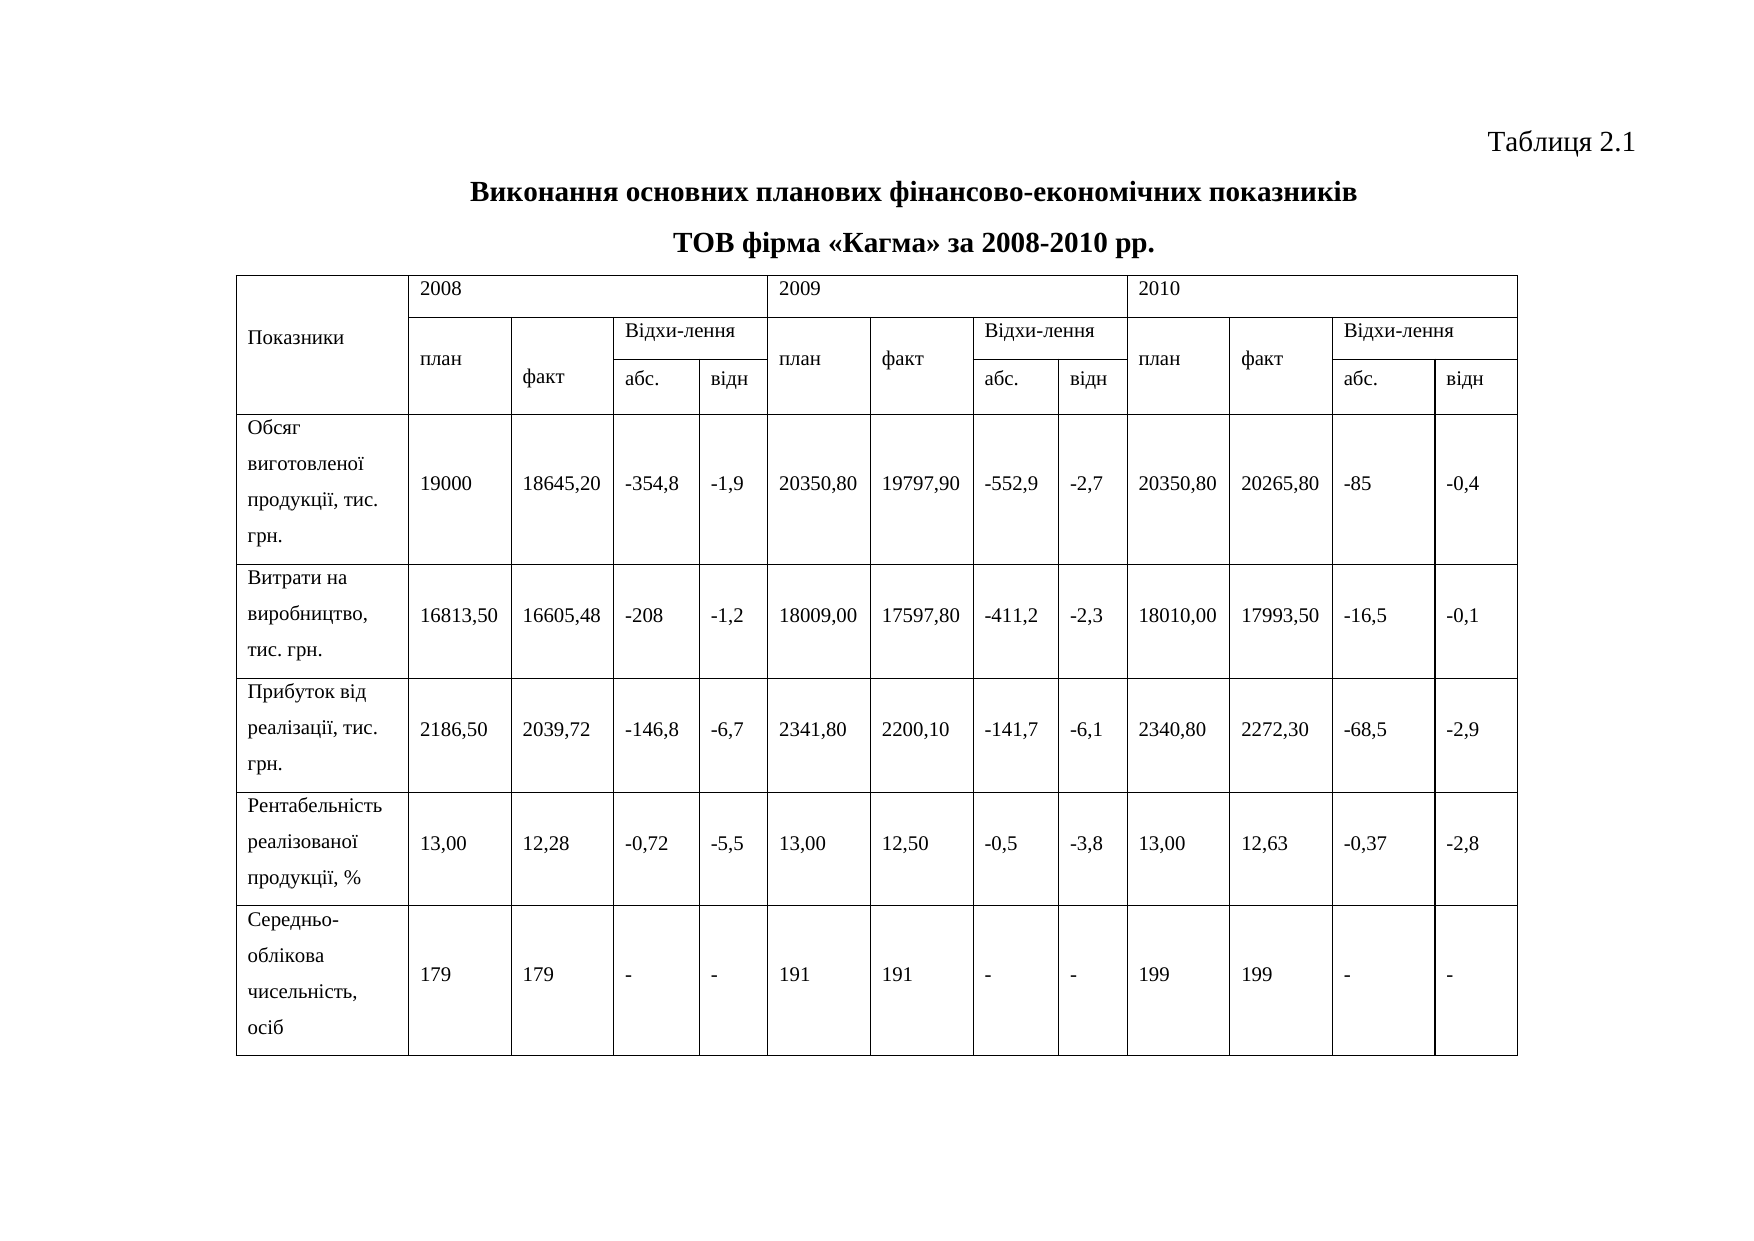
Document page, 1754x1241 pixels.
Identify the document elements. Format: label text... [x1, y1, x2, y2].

table_cell 13,00 [409, 793, 511, 905]
table_cell факт [871, 318, 973, 414]
table_cell 2272,30 [1230, 679, 1332, 792]
table_cell Рентабельність реалізованої продукції, % [237, 793, 408, 905]
table_cell план [1128, 318, 1229, 414]
table_cell Відхи-лення [1333, 318, 1517, 358]
table_cell -16,5 [1333, 565, 1434, 678]
table_cell 17993,50 [1230, 565, 1332, 678]
table_cell - [1059, 906, 1127, 1055]
table_cell факт [512, 318, 613, 414]
table_cell Прибуток від реалізації, тис. грн. [237, 679, 408, 792]
table_cell -0,5 [974, 793, 1058, 905]
table_cell 18645,20 [512, 415, 613, 564]
table_cell -3,8 [1059, 793, 1127, 905]
table_cell план [409, 318, 511, 414]
table_cell -2,7 [1059, 415, 1127, 564]
table_cell -0,72 [614, 793, 699, 905]
table_cell -1,9 [700, 415, 767, 564]
table_cell - [1436, 906, 1517, 1055]
table_cell - [614, 906, 699, 1055]
table_cell - [974, 906, 1058, 1055]
table_cell -0,37 [1333, 793, 1434, 905]
table_cell 13,00 [768, 793, 870, 905]
table_cell 19797,90 [871, 415, 973, 564]
table_cell -0,1 [1436, 565, 1517, 678]
table_cell 20265,80 [1230, 415, 1332, 564]
table_cell -0,4 [1436, 415, 1517, 564]
table_cell -146,8 [614, 679, 699, 792]
table_cell факт [1230, 318, 1332, 414]
table_cell Відхи-лення [614, 318, 767, 358]
table_cell відн [1436, 360, 1517, 414]
table_cell 12,50 [871, 793, 973, 905]
table_cell -552,9 [974, 415, 1058, 564]
table_cell 2039,72 [512, 679, 613, 792]
table_cell 16605,48 [512, 565, 613, 678]
table_cell 16813,50 [409, 565, 511, 678]
table_cell -6,7 [700, 679, 767, 792]
table_cell 179 [409, 906, 511, 1055]
text Таблиця 2.1 [118, 124, 1636, 158]
table_cell 2186,50 [409, 679, 511, 792]
table_cell -1,2 [700, 565, 767, 678]
table_cell 18010,00 [1128, 565, 1229, 678]
table_cell відн [700, 360, 767, 414]
table_cell 2341,80 [768, 679, 870, 792]
table_cell 2200,10 [871, 679, 973, 792]
table_cell абс. [614, 360, 699, 414]
table_header 2009 [768, 276, 1127, 317]
table_cell - [700, 906, 767, 1055]
table_cell 17597,80 [871, 565, 973, 678]
table_cell -141,7 [974, 679, 1058, 792]
table_cell 2340,80 [1128, 679, 1229, 792]
table_cell - [1333, 906, 1434, 1055]
table_cell -2,3 [1059, 565, 1127, 678]
table_cell 12,63 [1230, 793, 1332, 905]
table_cell -354,8 [614, 415, 699, 564]
table_cell Відхи-лення [974, 318, 1127, 358]
table_cell 191 [768, 906, 870, 1055]
table_cell -68,5 [1333, 679, 1434, 792]
table_cell 179 [512, 906, 613, 1055]
table_cell 191 [871, 906, 973, 1055]
table_cell -6,1 [1059, 679, 1127, 792]
table_cell -2,8 [1436, 793, 1517, 905]
text ТОВ фірма «Кагма» за 2008-2010 рр. [118, 225, 1636, 258]
table_cell -411,2 [974, 565, 1058, 678]
table_cell план [768, 318, 870, 414]
table_cell 13,00 [1128, 793, 1229, 905]
table_cell 18009,00 [768, 565, 870, 678]
table_cell -5,5 [700, 793, 767, 905]
table_cell 20350,80 [768, 415, 870, 564]
table_cell 199 [1230, 906, 1332, 1055]
table_cell 12,28 [512, 793, 613, 905]
table_header 2008 [409, 276, 767, 317]
table_cell 20350,80 [1128, 415, 1229, 564]
table_cell -85 [1333, 415, 1434, 564]
table_cell -2,9 [1436, 679, 1517, 792]
table_cell 19000 [409, 415, 511, 564]
table_cell Обсяг виготовленої продукції, тис. грн. [237, 415, 408, 564]
table_cell 199 [1128, 906, 1229, 1055]
table_header 2010 [1128, 276, 1517, 317]
table_cell відн [1059, 360, 1127, 414]
table_cell абс. [1333, 360, 1434, 414]
table_cell абс. [974, 360, 1058, 414]
table_cell Середньо-облікова чисельність, осіб [237, 906, 408, 1055]
table_cell -208 [614, 565, 699, 678]
text Виконання основних планових фінансово-економічних показників [118, 174, 1636, 208]
table_header Показники [237, 276, 408, 414]
table_cell Витрати на виробництво, тис. грн. [237, 565, 408, 678]
